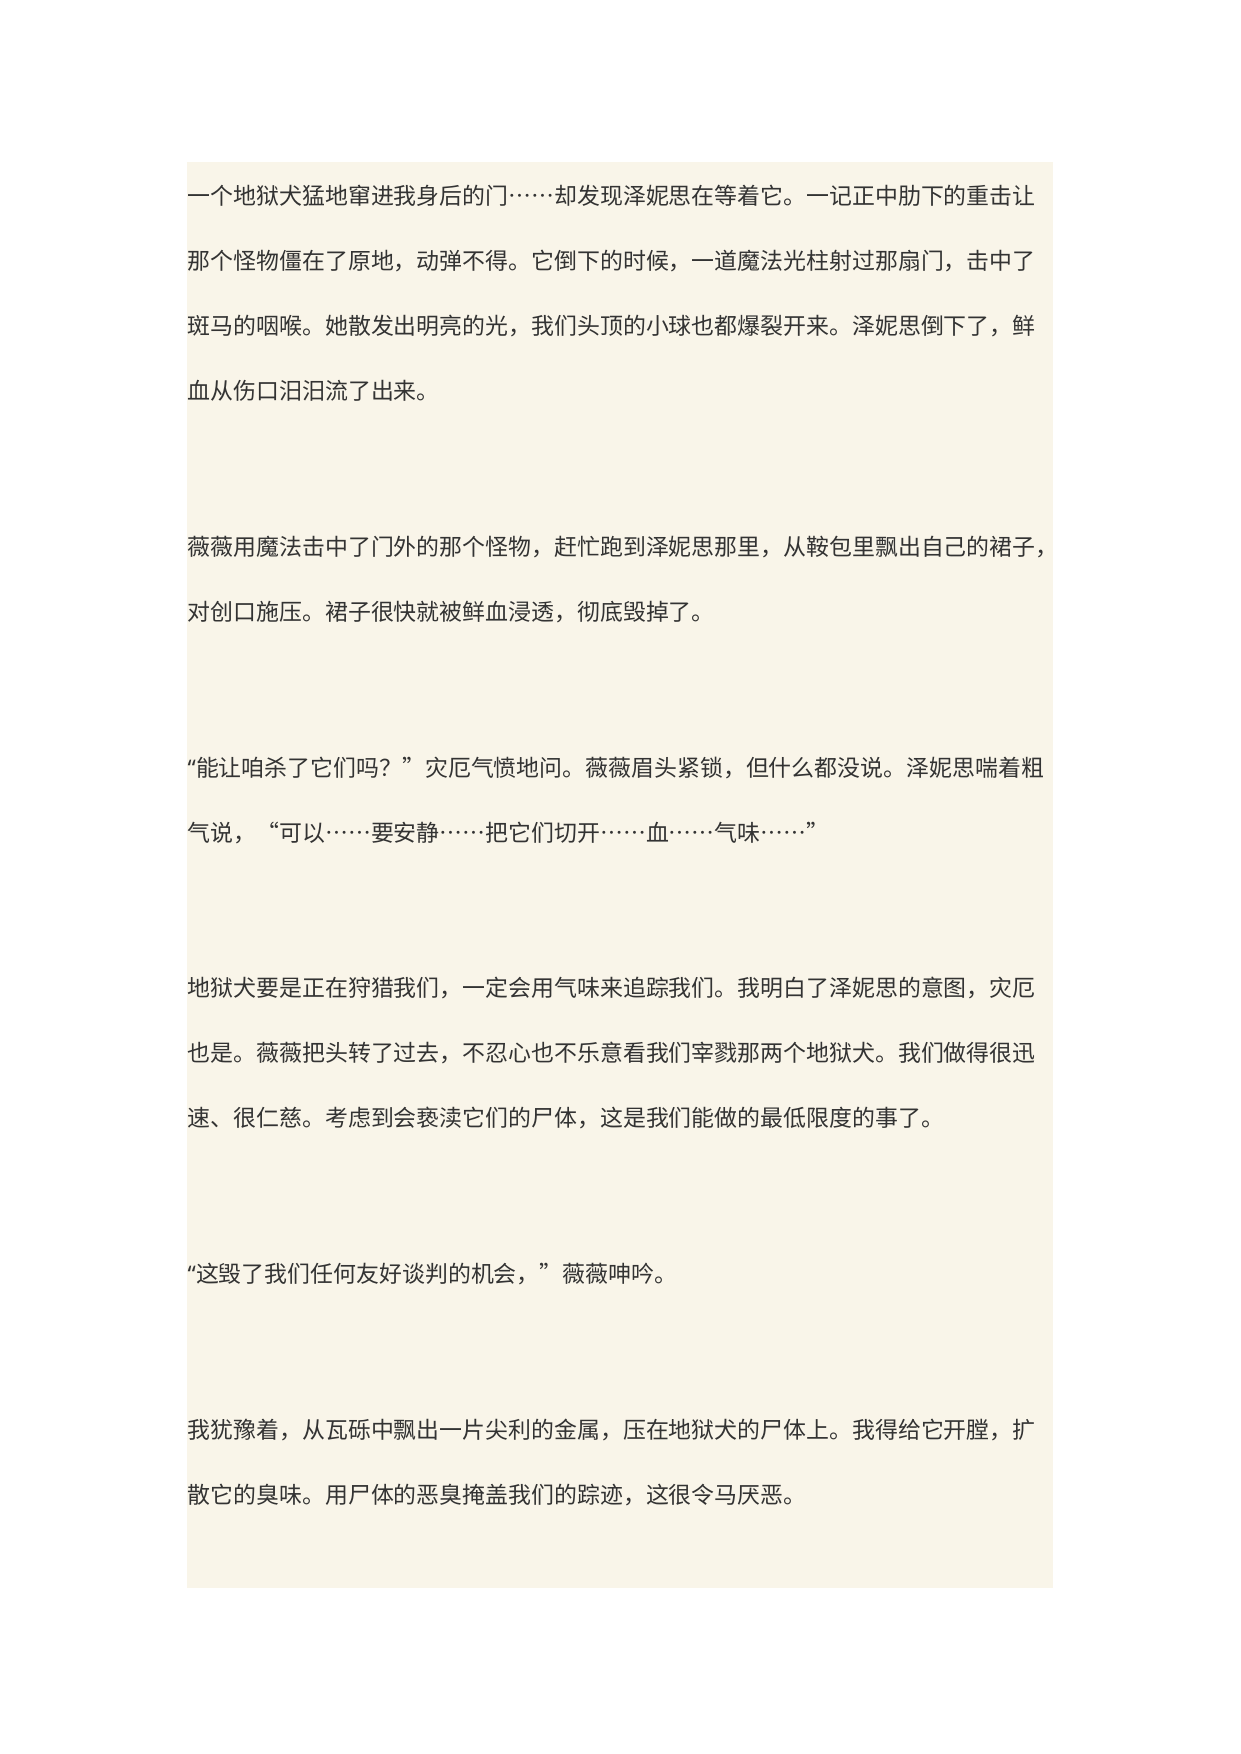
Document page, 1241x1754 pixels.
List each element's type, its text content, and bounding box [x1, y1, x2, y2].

text 一个地狱犬猛地窜进我身后的门……却发现泽妮思在等着它。一记正中肋下的重击让那个怪物僵在了原地，动弹不得。它倒下的时候，一道魔法光柱射过那扇门，击中了斑马的咽喉。她散发出明亮的光，我们头顶的小球也都爆裂开来。泽妮思倒下了，鲜血从伤口汨汨流了出来。 [187, 162, 1053, 422]
text “这毁了我们任何友好谈判的机会，”薇薇呻吟。 [187, 1240, 1053, 1305]
text 地狱犬要是正在狩猎我们，一定会用气味来追踪我们。我明白了泽妮思的意图，灾厄也是。薇薇把头转了过去，不忍心也不乐意看我们宰戮那两个地狱犬。我们做得很迅速、很仁慈。考虑到会亵渎它们的尸体，这是我们能做的最低限度的事了。 [187, 954, 1053, 1149]
text “能让咱杀了它们吗？”灾厄气愤地问。薇薇眉头紧锁，但什么都没说。泽妮思喘着粗气说，“可以……要安静……把它们切开……血……气味……” [187, 734, 1053, 864]
text 薇薇用魔法击中了门外的那个怪物，赶忙跑到泽妮思那里，从鞍包里飘出自己的裙子，对创口施压。裙子很快就被鲜血浸透，彻底毁掉了。 [187, 513, 1053, 643]
text 我犹豫着，从瓦砾中飘出一片尖利的金属，压在地狱犬的尸体上。我得给它开膛，扩散它的臭味。用尸体的恶臭掩盖我们的踪迹，这很令马厌恶。 [187, 1396, 1053, 1526]
